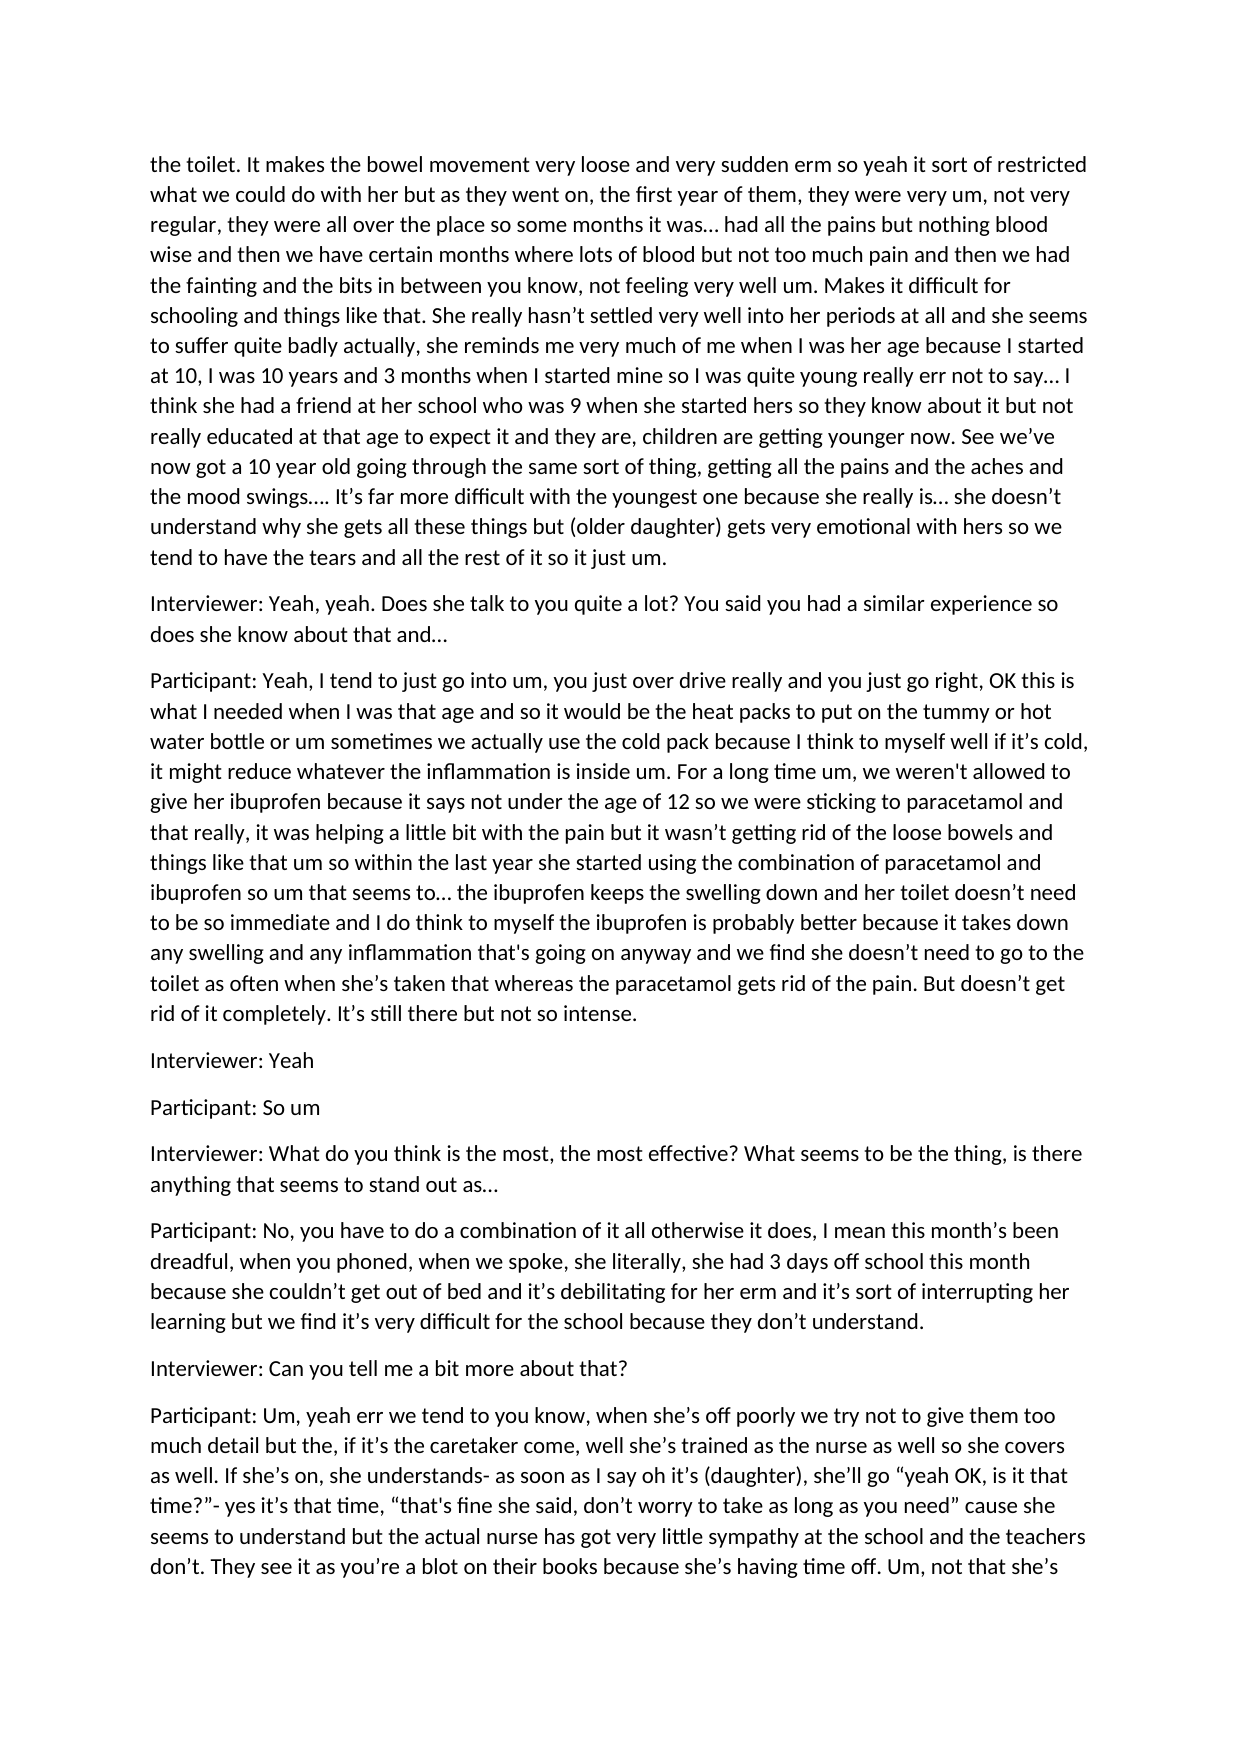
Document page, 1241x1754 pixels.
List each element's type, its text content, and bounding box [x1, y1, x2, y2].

text Participant: Yeah, I tend to just go into um, you just over drive really and you just go right, OK this is what I needed when I was that age and so it would be the heat packs to put on the tummy or hot water bottle or um sometimes we actually use the cold pack because I think to myself well if it’s cold, it might reduce whatever the inflammation is inside um. For a long time um, we weren't allowed to give her ibuprofen because it says not under the age of 12 so we were sticking to paracetamol and that really, it was helping a little bit with the pain but it wasn’t getting rid of the loose bowels and things like that um so within the last year she started using the combination of paracetamol and ibuprofen so um that seems to… the ibuprofen keeps the swelling down and her toilet doesn’t need to be so immediate and I do think to myself the ibuprofen is probably better because it takes down any swelling and any inflammation that's going on anyway and we find she doesn’t need to go to the toilet as often when she’s taken that whereas the paracetamol gets rid of the pain. But doesn’t get rid of it completely. It’s still there but not so intense. [150, 667, 1090, 1027]
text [150, 1401, 1090, 1580]
text Participant: No, you have to do a combination of it all otherwise it does, I mean this month’s been dreadful, when you phoned, when we spoke, she literally, she had 3 days off school this month because she couldn’t get out of bed and it’s debilitating for her erm and it’s sort of interrupting her learning but we find it’s very difficult for the school because they don’t understand. [150, 1217, 1090, 1335]
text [150, 150, 1090, 571]
text Interviewer: Yeah, yeah. Does she talk to you quite a lot? You said you had a similar experience so does she know about that and… [150, 589, 1090, 648]
text Participant: So um [150, 1093, 1090, 1121]
text Interviewer: What do you think is the most, the most effective? What seems to be the thing, is there anything that seems to stand out as… [150, 1139, 1090, 1198]
text Interviewer: Yeah [150, 1046, 1090, 1074]
text Interviewer: Can you tell me a bit more about that? [150, 1354, 1090, 1382]
